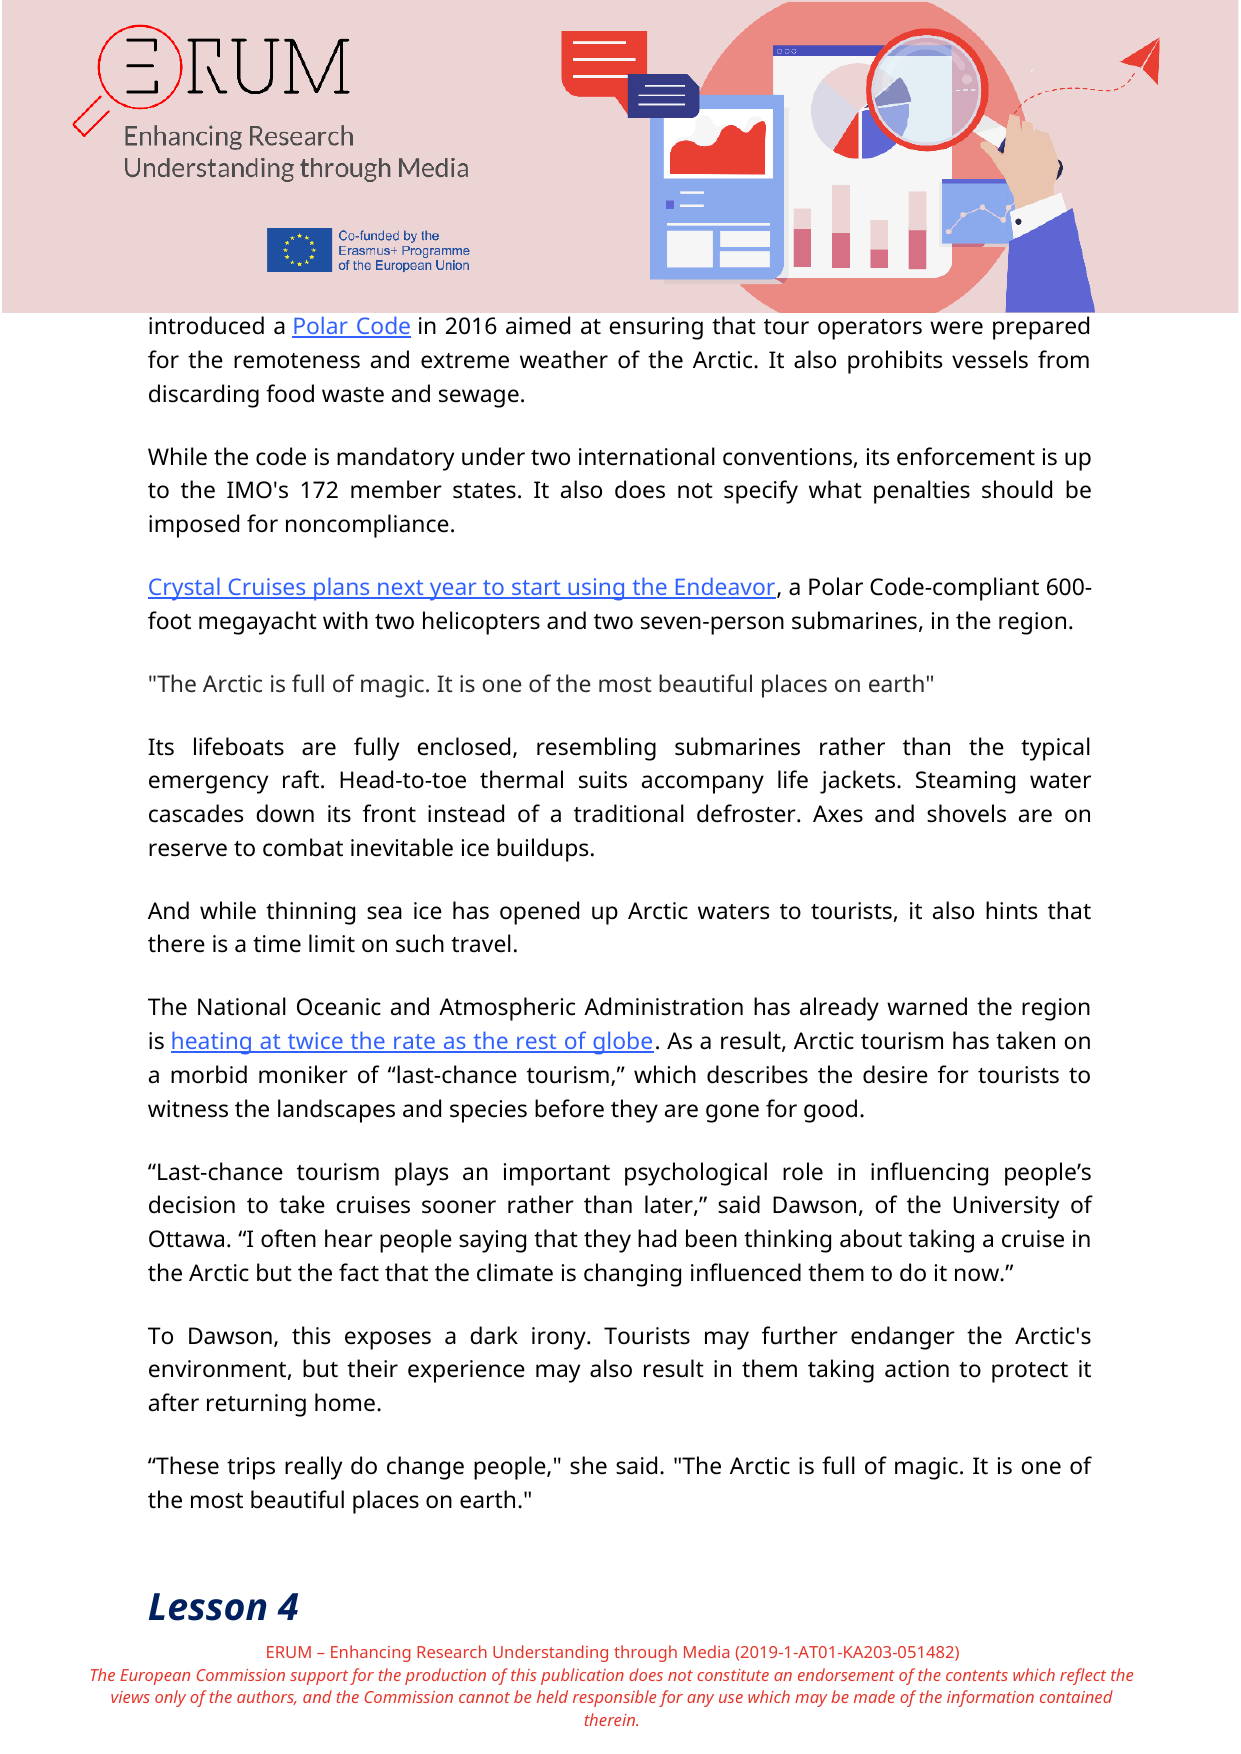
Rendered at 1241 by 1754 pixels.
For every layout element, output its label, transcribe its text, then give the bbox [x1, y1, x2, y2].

text Lesson 4 [148, 1580, 1093, 1631]
text The National Oceanic and Atmospheric Administration has already warned the region is heating at twice the rate as the rest of globe. As a result, Arctic tourism has taken on a morbid moniker of “last-chance tourism,” which describes the desire for tourists to witness the landscapes and species before they are gone for good. [148, 991, 1093, 1124]
text Its lifeboats are fully enclosed, resembling submarines rather than the typical emergency raft. Head-to-toe thermal suits accompany life jackets. Steaming water cascades down its front instead of a traditional defroster. Axes and shovels are on reserve to combat inevitable ice buildups. [148, 731, 1093, 863]
text To Dawson, this exposes a dark irony. Tourists may further endanger the Arctic's environment, but their experience may also result in them taking action to protect it after returning home. [148, 1320, 1093, 1418]
text "The Arctic is full of magic. It is one of the most beautiful places on earth" [148, 668, 1093, 699]
text “Last-chance tourism plays an important psychological role in influencing people’s decision to take cruises sooner rather than later,” said Dawson, of the University of Ottawa. “I often hear people saying that they had been thinking about taking a cruise in the Arctic but the fact that the climate is changing influenced them to do it now.” [148, 1156, 1093, 1288]
text And while thinning sea ice has opened up Arctic waters to tourists, it also hints that there is a time limit on such travel. [148, 895, 1093, 960]
text While the code is mandatory under two international conventions, its enforcement is up to the IMO's 172 member states. It also does not specify what penalties should be imposed for noncompliance. [148, 441, 1093, 539]
picture [0, 0, 1241, 313]
text Crystal Cruises plans next year to start using the Endeavor, a Polar Code-compliant 600-foot megayacht with two helicopters and two seven-person submarines, in the region. [148, 571, 1093, 636]
text “These trips really do change people," she said. "The Arctic is full of magic. It is one of the most beautiful places on earth." [148, 1450, 1093, 1515]
